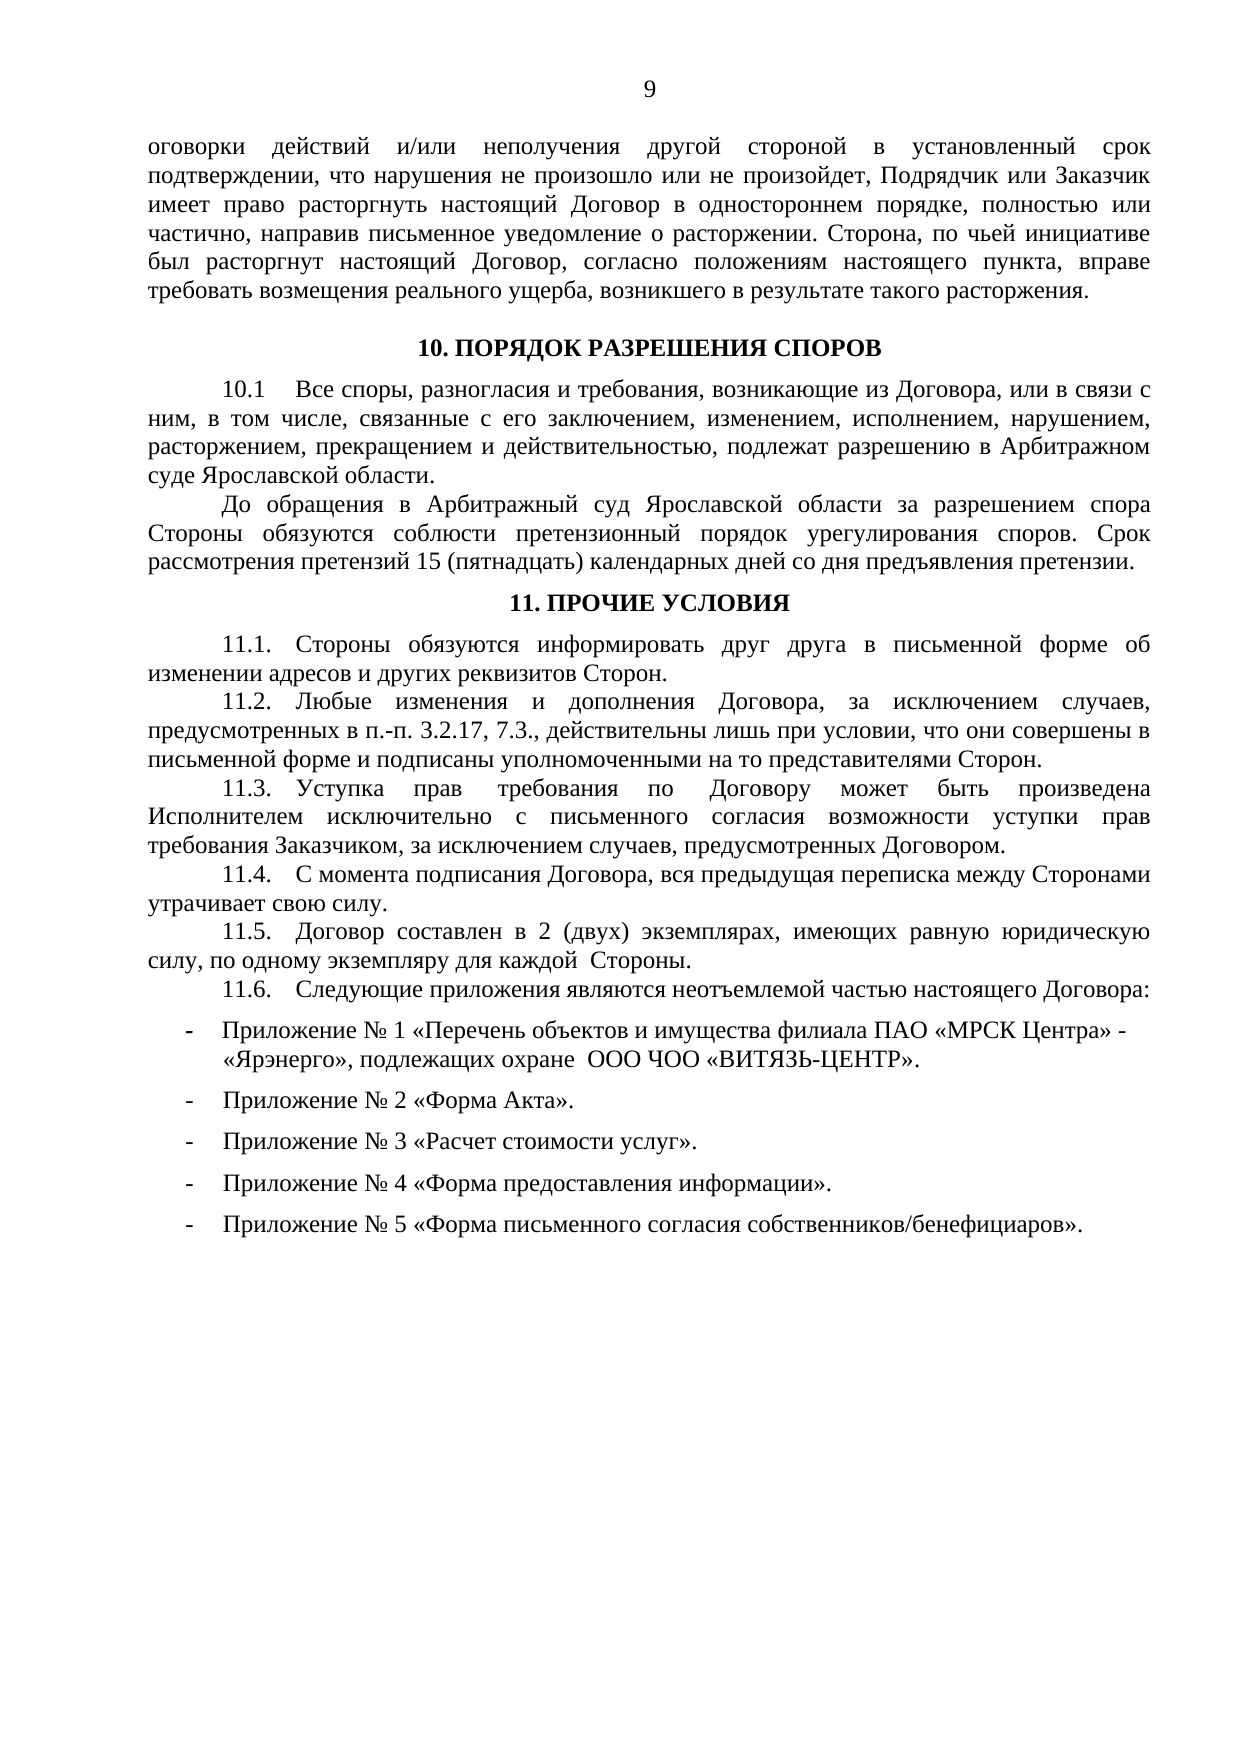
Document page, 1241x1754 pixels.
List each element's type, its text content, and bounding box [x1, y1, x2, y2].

list Приложение № 1 «Перечень объектов и имущества филиала ПАО «МРСК Центра» - «Ярэнерго», подлежащих охране ООО ЧОО «ВИТЯЗЬ-ЦЕНТР». [185, 1015, 1152, 1073]
list ПРОЧИЕ УСЛОВИЯ [148, 588, 1152, 616]
list Приложение № 3 «Расчет стоимости услуг». [185, 1126, 1152, 1155]
list С момента подписания Договора, вся предыдущая переписка между Сторонами утрачивает свою силу. [148, 859, 1152, 916]
list Следующие приложения являются неотъемлемой частью настоящего Договора: [148, 974, 1152, 1003]
list ПОРЯДОК РАЗРЕШЕНИЯ СПОРОВ [148, 333, 1152, 361]
list Приложение № 4 «Форма предоставления информации». [185, 1168, 1152, 1196]
text До обращения в Арбитражный суд Ярославской области за разрешением спора Стороны обязуются соблюсти претензионный порядок урегулирования споров. Срок рассмотрения претензий 15 (пятнадцать) календарных дней со дня предъявления претензии. [148, 489, 1152, 575]
list Договор составлен в 2 (двух) экземплярах, имеющих равную юридическую силу, по одному экземпляру для каждой Стороны. [148, 916, 1152, 974]
list Уступка прав требования по Договору может быть произведена Исполнителем исключительно с письменного согласия возможности уступки прав требования Заказчиком, за исключением случаев, предусмотренных Договором. [148, 773, 1152, 859]
list Приложение № 2 «Форма Акта». [185, 1085, 1152, 1114]
list Любые изменения и дополнения Договора, за исключением случаев, предусмотренных в п.-п. 3.2.17, 7.3., действительны лишь при условии, что они совершены в письменной форме и подписаны уполномоченными на то представителями Сторон. [148, 686, 1152, 773]
list Стороны обязуются информировать друг друга в письменной форме об изменении адресов и других реквизитов Сторон. [148, 629, 1152, 686]
list Все споры, разногласия и требования, возникающие из Договора, или в связи с ним, в том числе, связанные с его заключением, изменением, исполнением, нарушением, расторжением, прекращением и действительностью, подлежат разрешению в Арбитражном суде Ярославской области. [148, 374, 1152, 489]
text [148, 131, 1152, 304]
list Приложение № 5 «Форма письменного согласия собственников/бенефициаров». [185, 1209, 1152, 1238]
